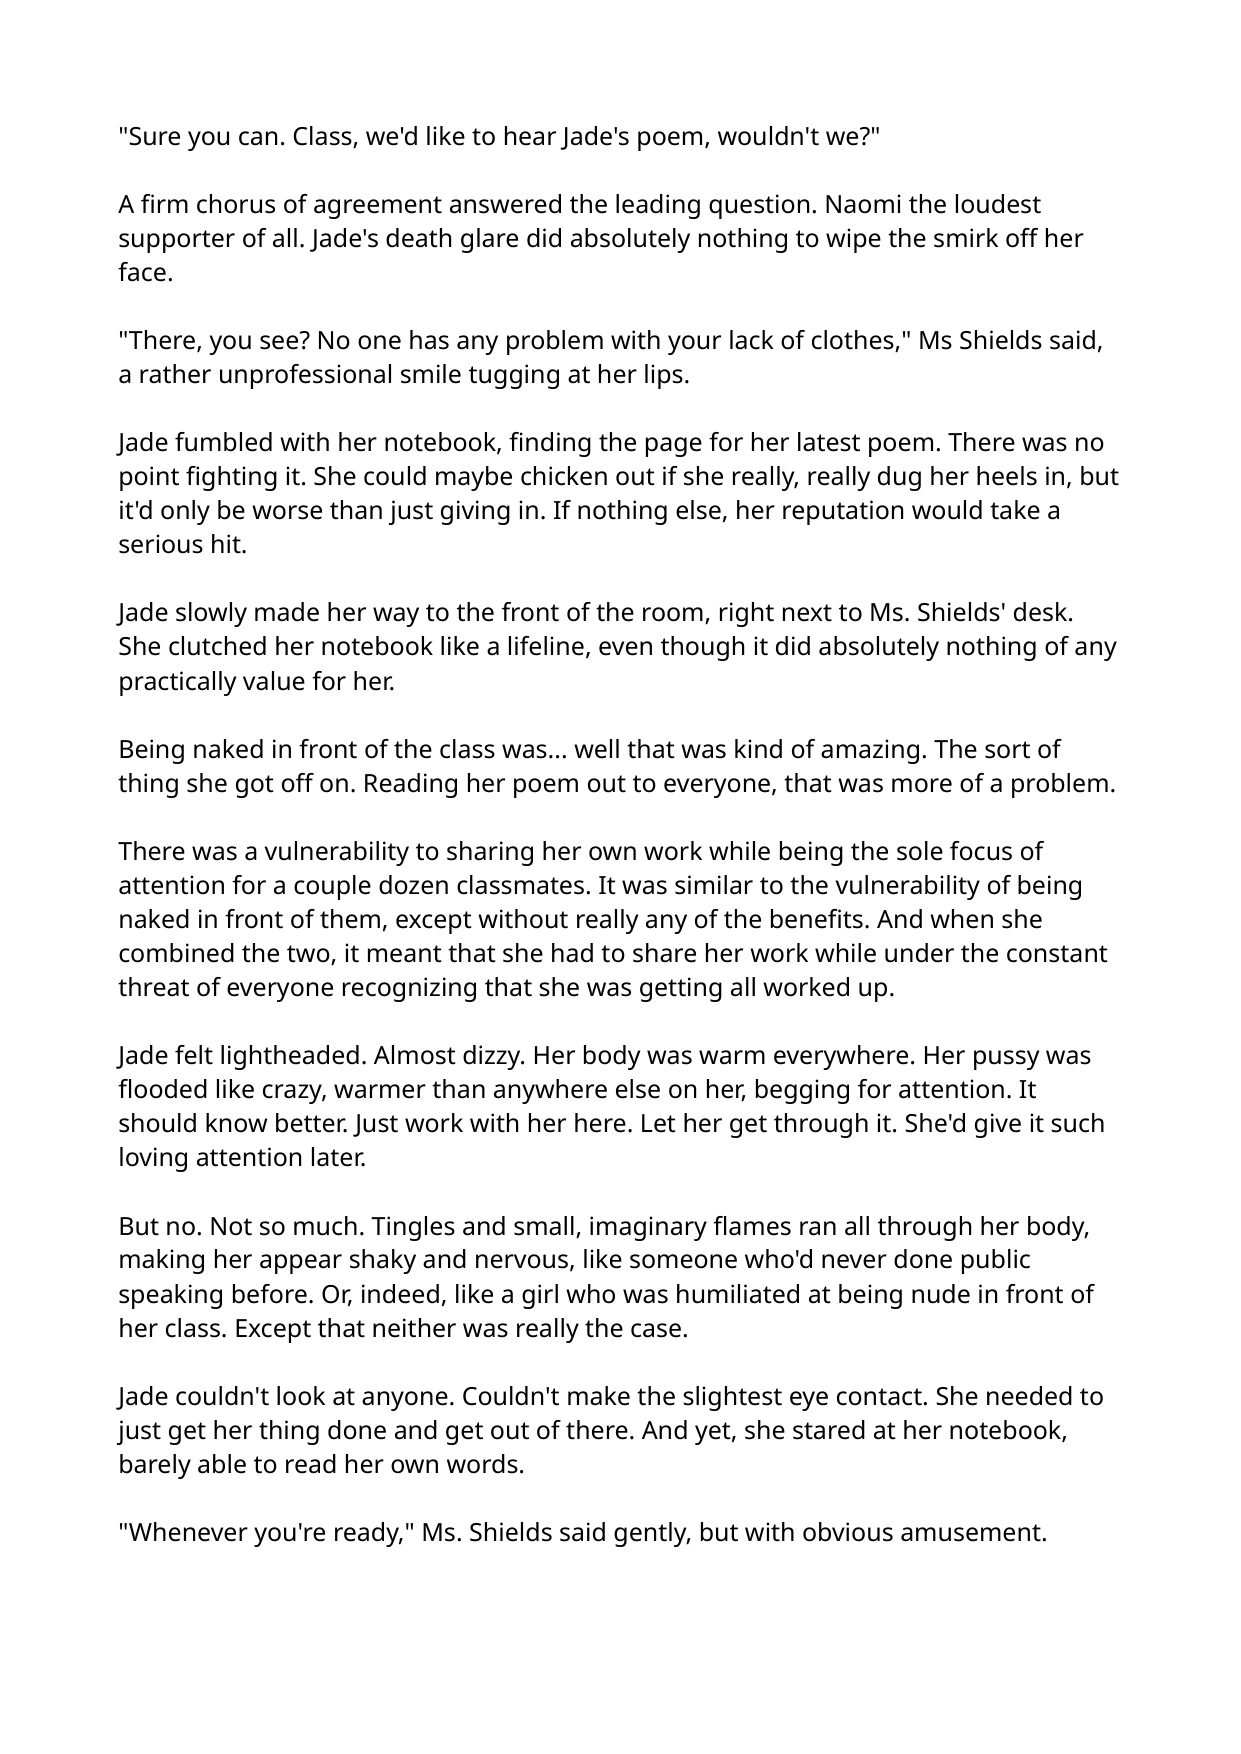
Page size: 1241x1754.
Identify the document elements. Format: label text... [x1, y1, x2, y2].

text "Whenever you're ready," Ms. Shields said gently, but with obvious amusement. [118, 1515, 1122, 1549]
text Jade slowly made her way to the front of the room, right next to Ms. Shields' desk. She clutched her notebook like a lifeline, even though it did absolutely nothing of any practically value for her. [118, 595, 1122, 697]
text There was a vulnerability to sharing her own work while being the sole focus of attention for a couple dozen classmates. It was similar to the vulnerability of being naked in front of them, except without really any of the benefits. And when she combined the two, it meant that she had to share her work while under the constant threat of everyone recognizing that she was getting all worked up. [118, 833, 1122, 1004]
text But no. Not so much. Tingles and small, imaginary flames ran all through her body, making her appear shaky and nervous, like someone who'd never done public speaking before. Or, indeed, like a girl who was humiliated at being nude in front of her class. Except that neither was really the case. [118, 1208, 1122, 1344]
text "There, you see? No one has any problem with your lack of clothes," Ms Shields said, a rather unprofessional smile tugging at her lips. [118, 322, 1122, 391]
text Jade couldn't look at anyone. Couldn't make the slightest eye contact. She needed to just get her thing done and get out of there. And yet, she stared at her notebook, barely able to read her own words. [118, 1378, 1122, 1481]
text Being naked in front of the class was... well that was kind of amazing. The sort of thing she got off on. Reading her poem out to everyone, that was more of a problem. [118, 731, 1122, 799]
text A firm chorus of agreement answered the leading question. Naomi the loudest supporter of all. Jade's death glare did absolutely nothing to wipe the smirk off her face. [118, 186, 1122, 288]
text Jade fumbled with her notebook, finding the page for her latest poem. There was no point fighting it. She could maybe chicken out if she really, really dug her heels in, but it'd only be worse than just giving in. If nothing else, her reputation would take a serious hit. [118, 425, 1122, 561]
text Jade felt lightheaded. Almost dizzy. Her body was warm everywhere. Her pussy was flooded like crazy, warmer than anywhere else on her, begging for attention. It should know better. Just work with her here. Let her get through it. She'd give it such loving attention later. [118, 1038, 1122, 1174]
text "Sure you can. Class, we'd like to hear Jade's poem, wouldn't we?" [118, 118, 1122, 152]
